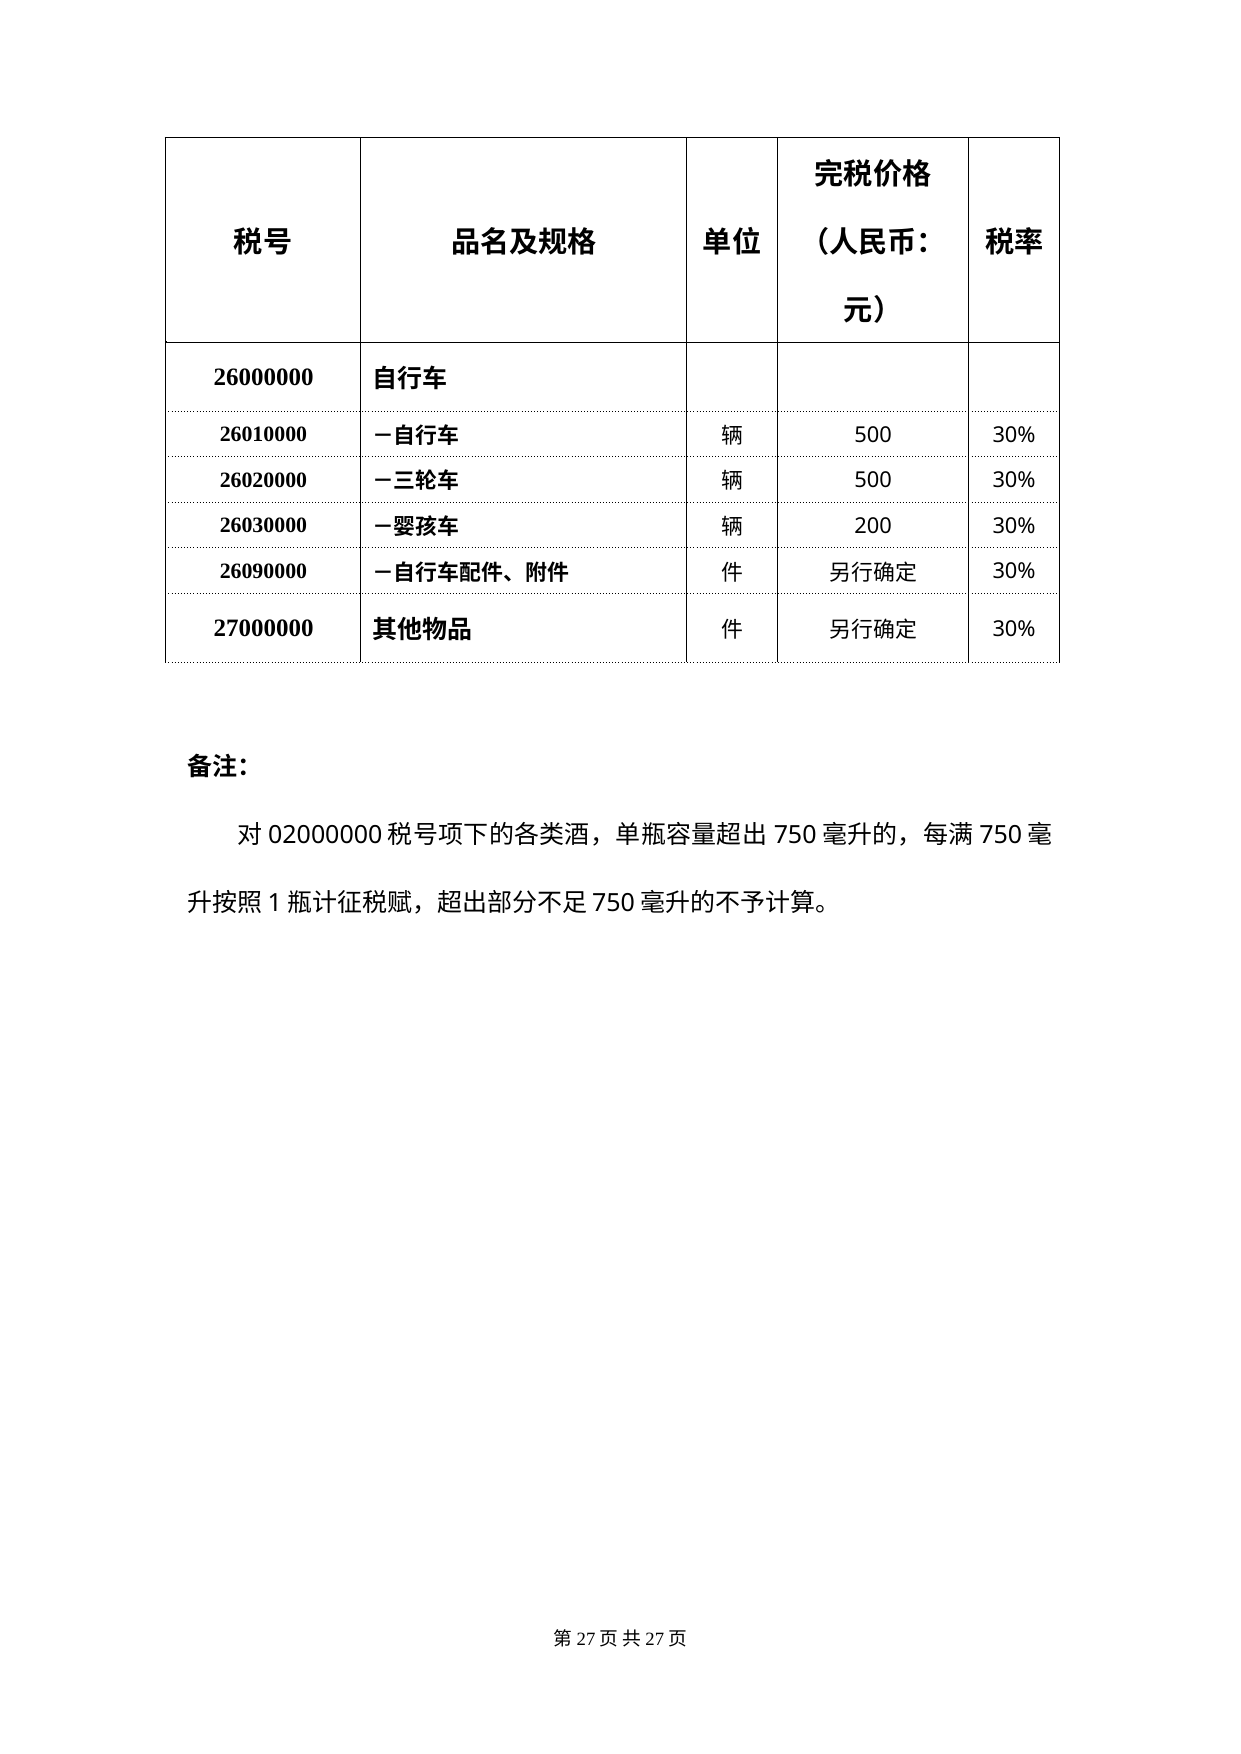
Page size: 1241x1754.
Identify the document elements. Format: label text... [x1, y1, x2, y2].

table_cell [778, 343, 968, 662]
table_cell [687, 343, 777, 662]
table_header 单位 [687, 138, 777, 342]
table_header 完税价格 （人民币：元） [778, 138, 968, 342]
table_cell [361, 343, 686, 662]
text 备注： [187, 731, 1053, 798]
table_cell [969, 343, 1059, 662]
table_header 税率 [969, 138, 1059, 342]
text 对02000000税号项下的各类酒，单瓶容量超出750毫升的，每满750毫升按照1瓶计征税赋，超出部分不足750毫升的不予计算。 [187, 798, 1053, 934]
table_header 品名及规格 [361, 138, 686, 342]
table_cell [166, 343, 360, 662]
table_header 税号 [166, 138, 360, 342]
